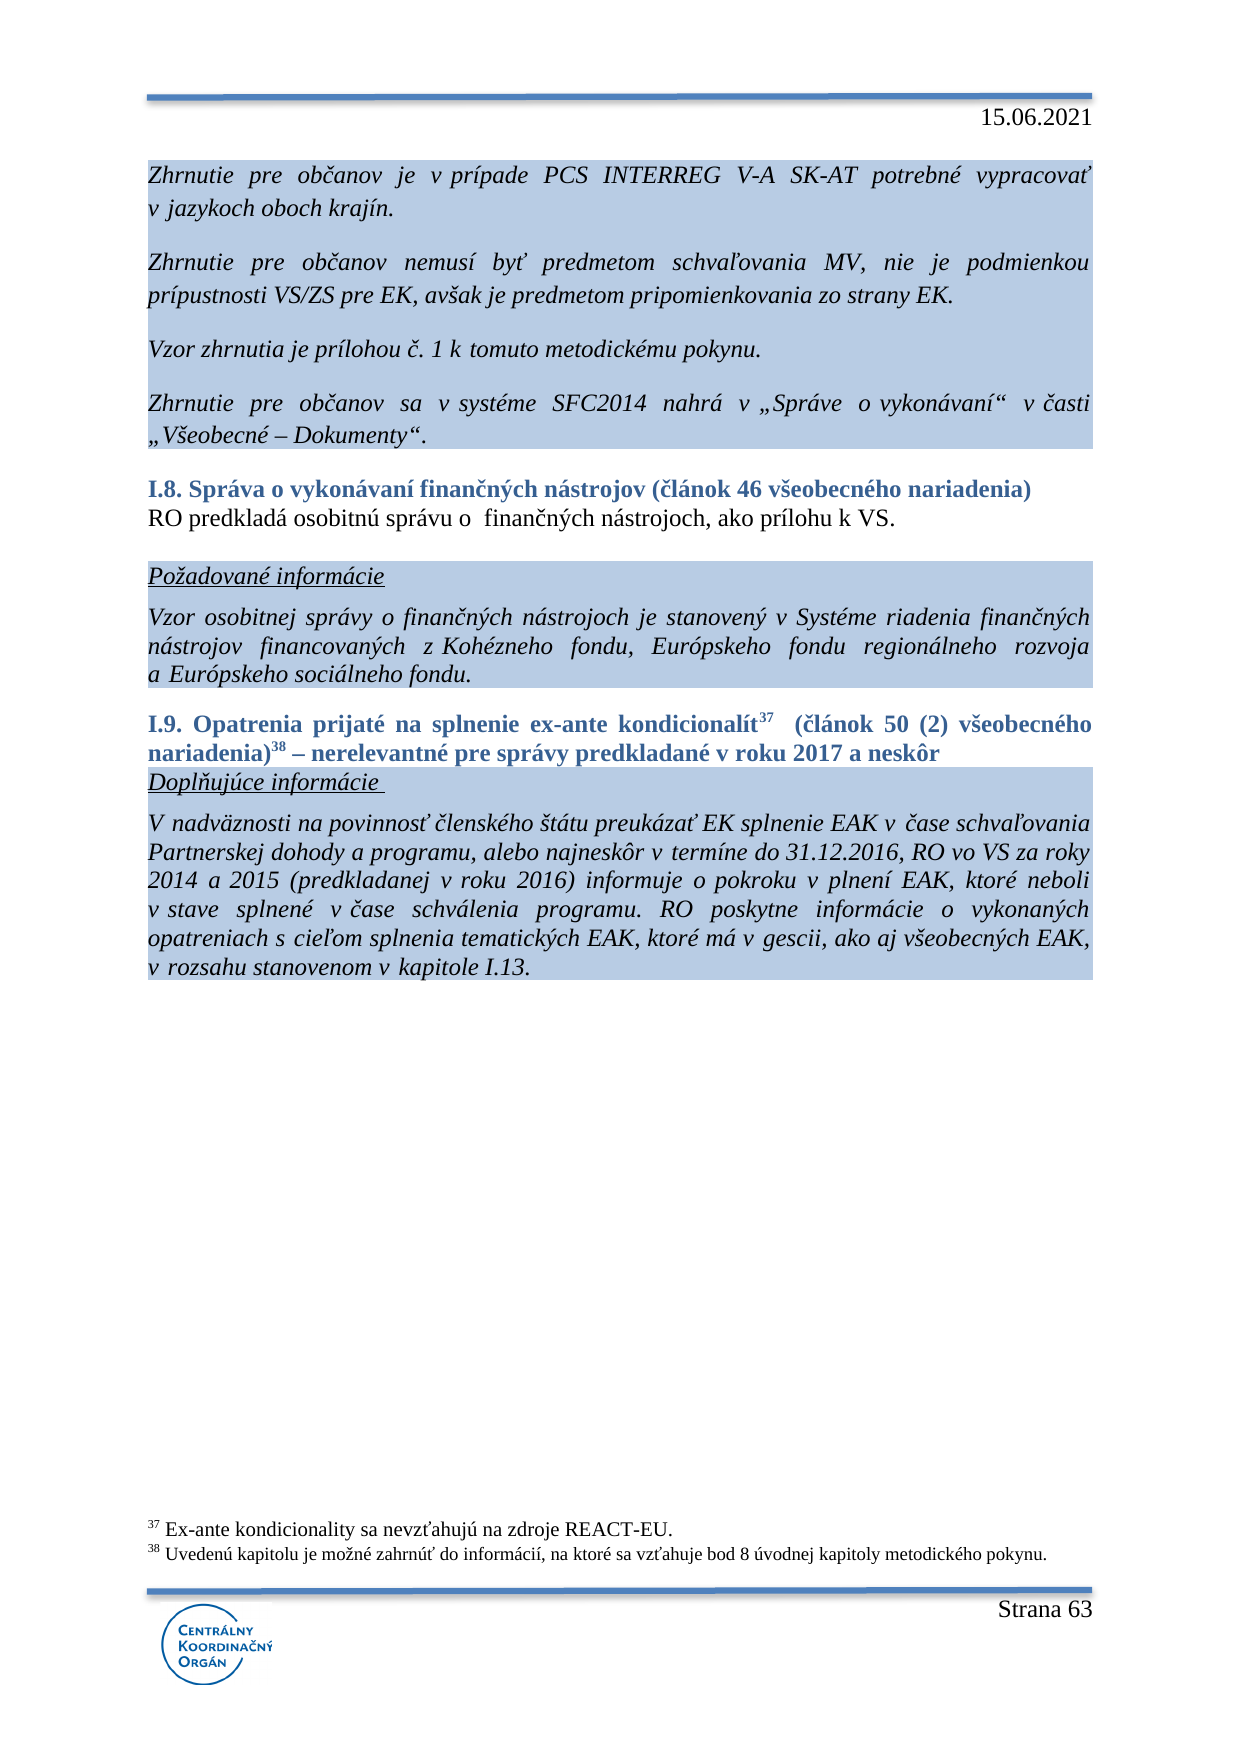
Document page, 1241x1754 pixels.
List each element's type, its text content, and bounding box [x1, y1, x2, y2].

picture [159, 1602, 272, 1684]
text Zhrnutie pre občanov sa v systéme SFC2014 nahrá v „Správe o vykonávaní“ v časti „Všeobecné – Dokumenty“. [148, 388, 1093, 449]
text Požadované informácie [148, 561, 1093, 589]
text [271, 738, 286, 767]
text Vzor zhrnutia je prílohou č. 1 k tomuto metodickému pokynu. [148, 334, 1093, 362]
text Zhrnutie pre občanov nemusí byť predmetom schvaľovania MV, nie je podmienkou prípustnosti VS/ZS pre EK, avšak je predmetom pripomienkovania zo strany EK. [148, 247, 1093, 309]
text I.8. Správa o vykonávaní finančných nástrojov (článok 46 všeobecného nariadenia) [148, 474, 1093, 503]
text I.9. Opatrenia prijaté na splnenie ex-ante kondicionalít (článok 50 (2) všeobecného nariadenia) – nerelevantné pre správy predkladané v roku 2017 a neskôr [311, 709, 1093, 767]
text Vzor osobitnej správy o finančných nástrojoch je stanovený v Systéme riadenia finančných nástrojov financovaných z Kohézneho fondu, Európskeho fondu regionálneho rozvoja a Európskeho sociálneho fondu. [148, 602, 1093, 688]
text Zhrnutie pre občanov je v prípade PCS INTERREG V-A SK-AT potrebné vypracovať v jazykoch oboch krajín. [148, 160, 1093, 222]
text RO predkladá osobitnú správu o finančných nástrojoch, ako prílohu k VS. [148, 503, 1093, 532]
text V nadväznosti na povinnosť členského štátu preukázať EK splnenie EAK v čase schvaľovania Partnerskej dohody a programu, alebo najneskôr v termíne do 31.12.2016, RO vo VS za roky 2014 a 2015 (predkladanej v roku 2016) informuje o pokroku v plnení EAK, ktoré neboli v stave splnené v čase schválenia programu. RO poskytne informácie o vykonaných opatreniach s cieľom splnenia tematických EAK, ktoré má v gescii, ako aj všeobecných EAK, v rozsahu stanovenom v kapitole I.13. [148, 808, 1093, 980]
text Doplňujúce informácie [148, 767, 1093, 795]
